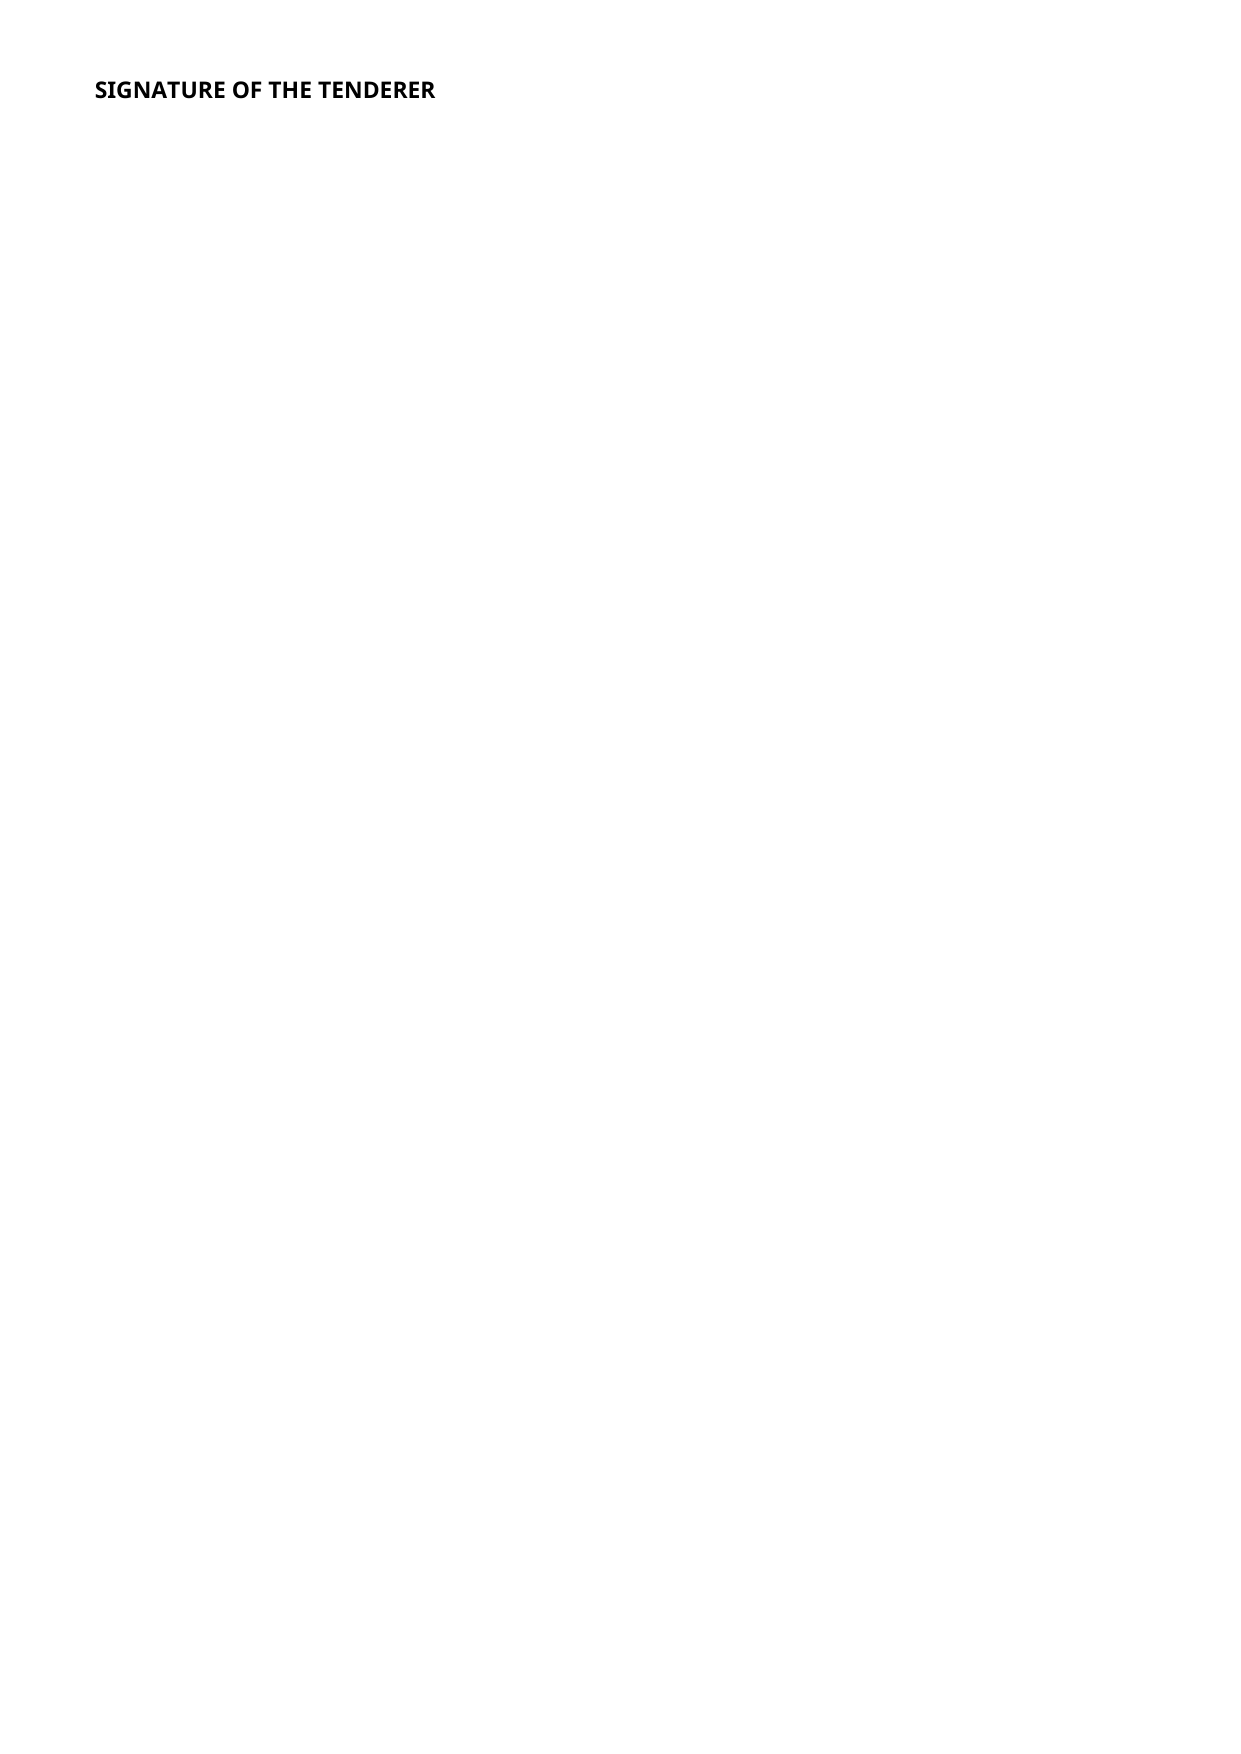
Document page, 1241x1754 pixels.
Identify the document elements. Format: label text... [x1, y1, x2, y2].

text SIGNATURE OF THE TENDERER [94, 74, 1137, 105]
